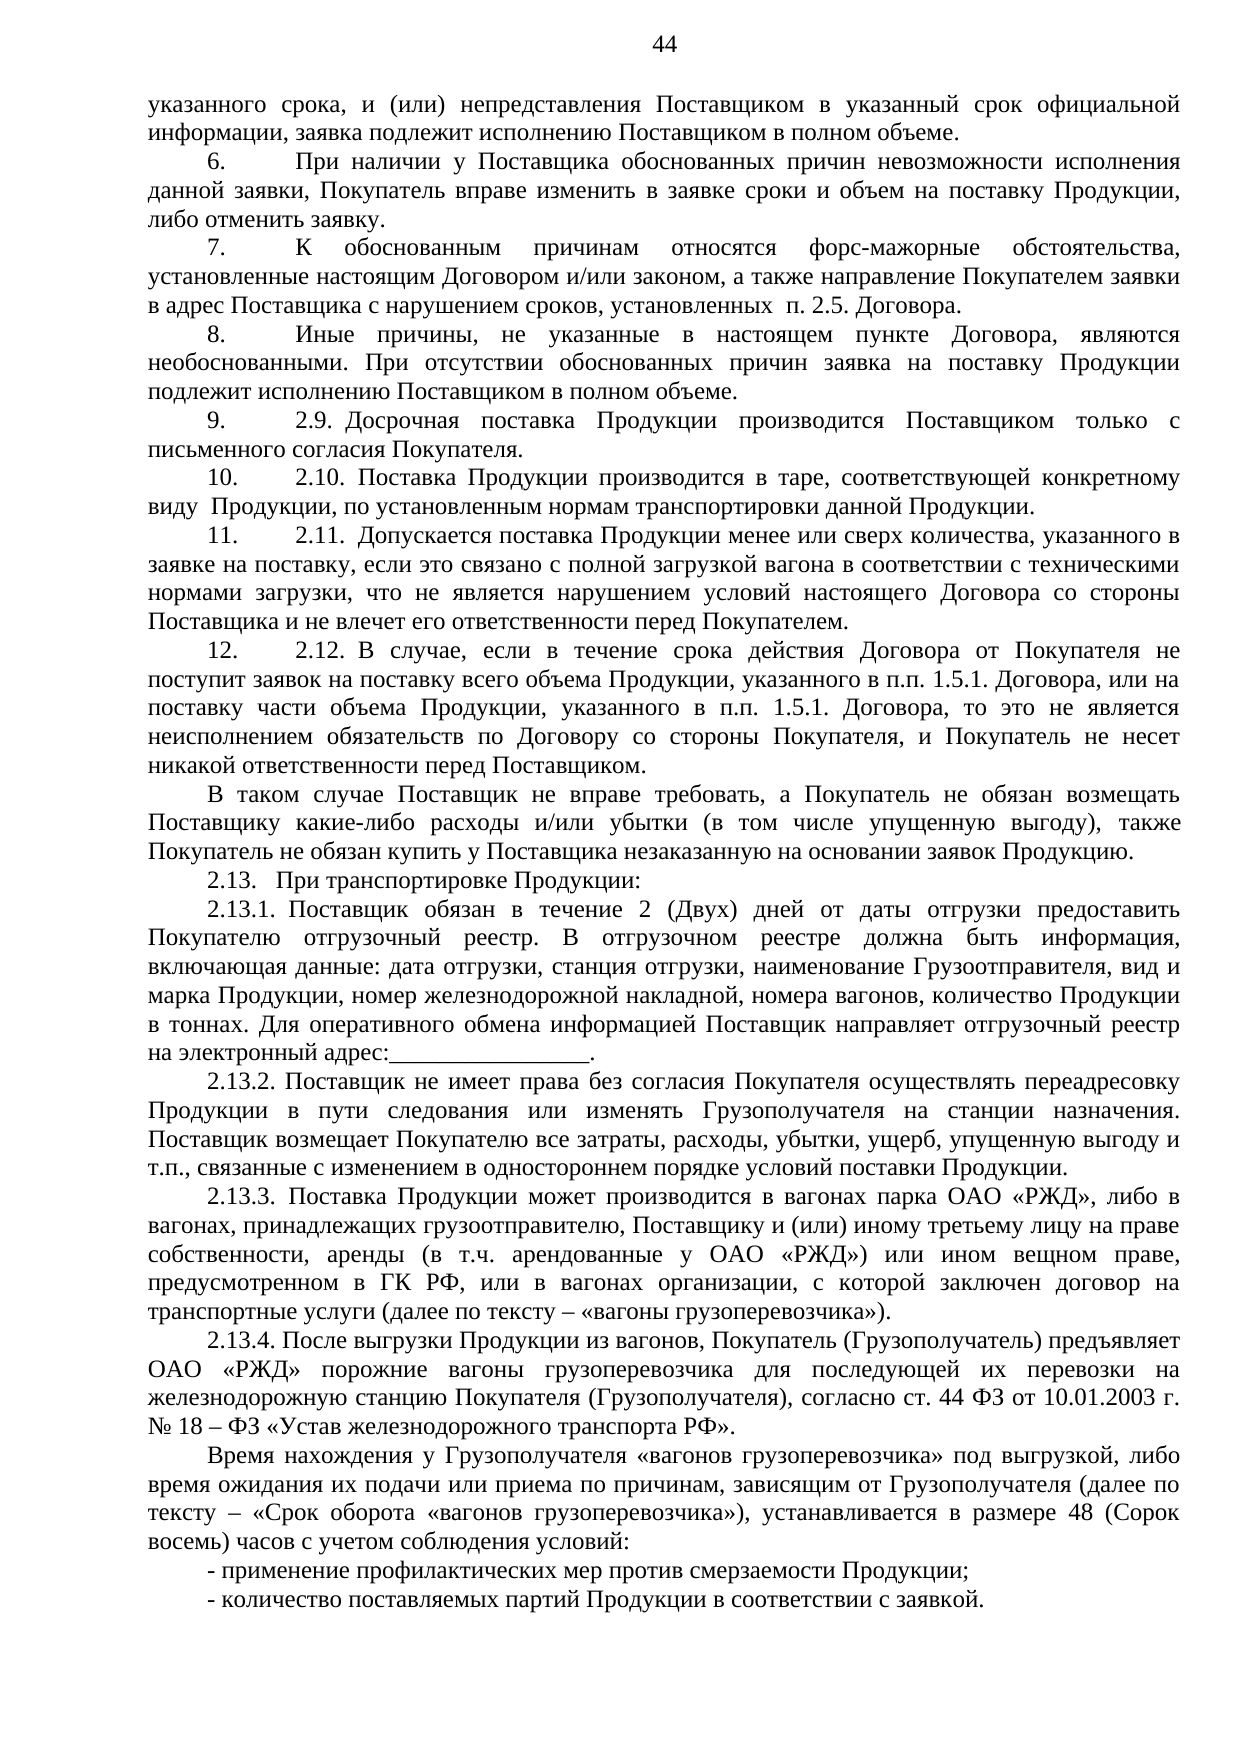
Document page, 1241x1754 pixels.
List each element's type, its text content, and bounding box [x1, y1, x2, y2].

list 2.9. Досрочная поставка Продукции производится Поставщиком только с письменного согласия Покупателя. [148, 405, 1181, 462]
list 2.11. Допускается поставка Продукции менее или сверх количества, указанного в заявке на поставку, если это связано с полной загрузкой вагона в соответствии с техническими нормами загрузки, что не является нарушением условий настоящего Договора со стороны Поставщика и не влечет его ответственности перед Покупателем. [148, 520, 1181, 635]
list 2.10. Поставка Продукции производится в таре, соответствующей конкретному виду Продукции, по установленным нормам транспортировки данной Продукции. [148, 462, 1181, 520]
text 2.13.1. Поставщик обязан в течение 2 (Двух) дней от даты отгрузки предоставить Покупателю отгрузочный реестр. В отгрузочном реестре должна быть информация, включающая данные: дата отгрузки, станция отгрузки, наименование Грузоотправителя, вид и марка Продукции, номер железнодорожной накладной, номера вагонов, количество Продукции в тоннах. Для оперативного обмена информацией Поставщик направляет отгрузочный реестр на электронный адрес:________________. [148, 894, 1181, 1066]
text - применение профилактических мер против смерзаемости Продукции; [148, 1555, 1181, 1584]
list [148, 89, 1181, 146]
list 2.12. В случае, если в течение срока действия Договора от Покупателя не поступит заявок на поставку всего объема Продукции, указанного в п.п. 1.5.1. Договора, или на поставку части объема Продукции, указанного в п.п. 1.5.1. Договора, то это не является неисполнением обязательств по Договору со стороны Покупателя, и Покупатель не несет никакой ответственности перед Поставщиком. [148, 635, 1181, 779]
list При наличии у Поставщика обоснованных причин невозможности исполнения данной заявки, Покупатель вправе изменить в заявке сроки и объем на поставку Продукции, либо отменить заявку. [148, 146, 1181, 232]
text 2.13. При транспортировке Продукции: [148, 865, 1181, 894]
text 2.13.4. После выгрузки Продукции из вагонов, Покупатель (Грузополучатель) предъявляет ОАО «РЖД» порожние вагоны грузоперевозчика для последующей их перевозки на железнодорожную станцию Покупателя (Грузополучателя), согласно ст. 44 ФЗ от 10.01.2003 г. № 18 – ФЗ «Устав железнодорожного транспорта РФ». [148, 1325, 1181, 1440]
text В таком случае Поставщик не вправе требовать, а Покупатель не обязан возмещать Поставщику какие-либо расходы и/или убытки (в том числе упущенную выгоду), также Покупатель не обязан купить у Поставщика незаказанную на основании заявок Продукцию. [148, 779, 1181, 865]
text - количество поставляемых партий Продукции в соответствии с заявкой. [148, 1584, 1181, 1612]
text Время нахождения у Грузополучателя «вагонов грузоперевозчика» под выгрузкой, либо время ожидания их подачи или приема по причинам, зависящим от Грузополучателя (далее по тексту – «Срок оборота «вагонов грузоперевозчика»), устанавливается в размере 48 (Сорок восемь) часов с учетом соблюдения условий: [148, 1440, 1181, 1555]
list Иные причины, не указанные в настоящем пункте Договора, являются необоснованными. При отсутствии обоснованных причин заявка на поставку Продукции подлежит исполнению Поставщиком в полном объеме. [148, 319, 1181, 405]
list К обоснованным причинам относятся форс-мажорные обстоятельства, установленные настоящим Договором и/или законом, а также направление Покупателем заявки в адрес Поставщика с нарушением сроков, установленных п. 2.5. Договора. [148, 232, 1181, 319]
text 2.13.3. Поставка Продукции может производится в вагонах парка ОАО «РЖД», либо в вагонах, принадлежащих грузоотправителю, Поставщику и (или) иному третьему лицу на праве собственности, аренды (в т.ч. арендованные у ОАО «РЖД») или ином вещном праве, предусмотренном в ГК РФ, или в вагонах организации, с которой заключен договор на транспортные услуги (далее по тексту – «вагоны грузоперевозчика»). [148, 1181, 1181, 1325]
text 2.13.2. Поставщик не имеет права без согласия Покупателя осуществлять переадресовку Продукции в пути следования или изменять Грузополучателя на станции назначения. Поставщик возмещает Покупателю все затраты, расходы, убытки, ущерб, упущенную выгоду и т.п., связанные с изменением в одностороннем порядке условий поставки Продукции. [148, 1066, 1181, 1181]
